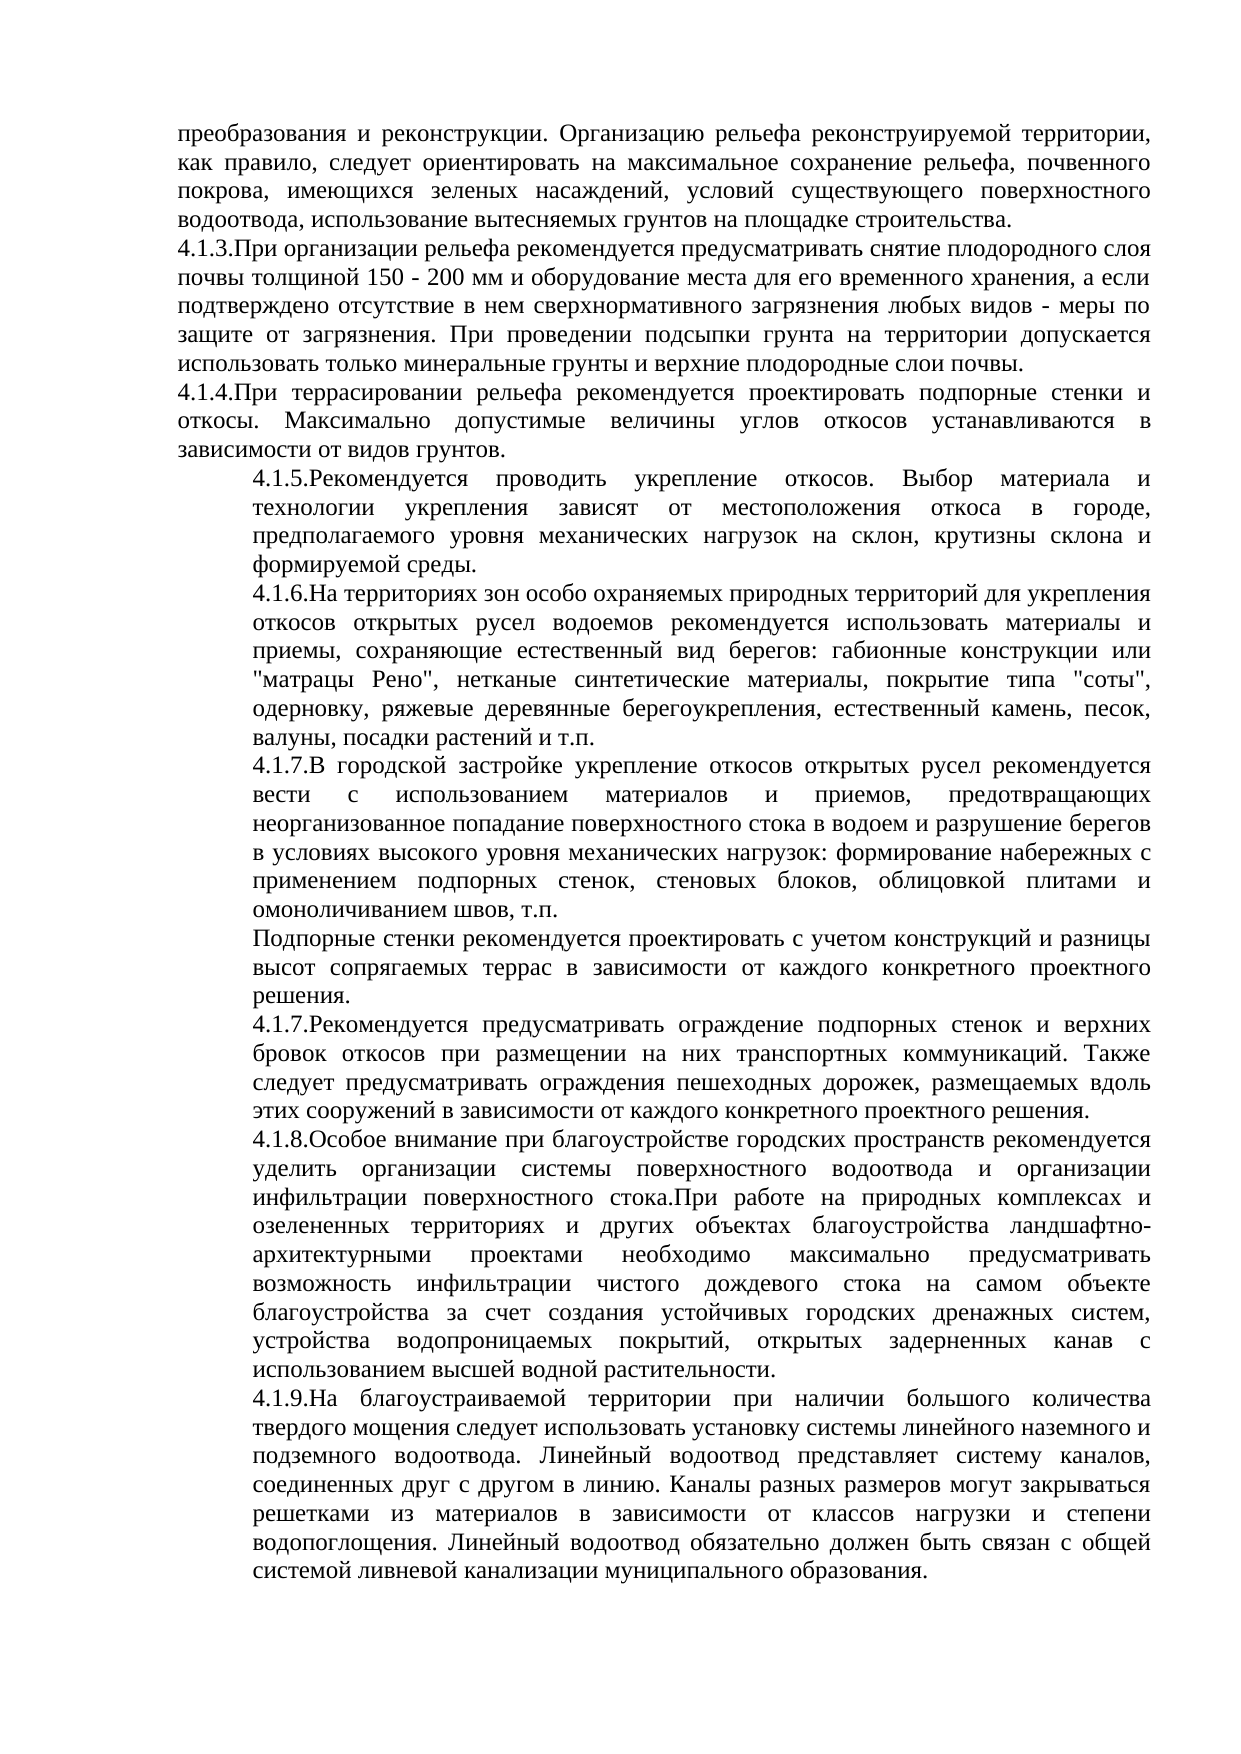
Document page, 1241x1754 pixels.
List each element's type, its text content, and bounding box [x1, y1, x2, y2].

text Подпорные стенки рекомендуется проектировать с учетом конструкций и разницы высот сопрягаемых террас в зависимости от каждого конкретного проектного решения. [252, 923, 1152, 1009]
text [177, 118, 1152, 233]
text 4.1.7.В городской застройке укрепление откосов открытых русел рекомендуется вести с использованием материалов и приемов, предотвращающих неорганизованное попадание поверхностного стока в водоем и разрушение берегов в условиях высокого уровня механических нагрузок: формирование набережных с применением подпорных стенок, стеновых блоков, облицовкой плитами и омоноличиванием швов, т.п. [252, 751, 1152, 923]
text 4.1.6.На территориях зон особо охраняемых природных территорий для укрепления откосов открытых русел водоемов рекомендуется использовать материалы и приемы, сохраняющие естественный вид берегов: габионные конструкции или "матрацы Рено", нетканые синтетические материалы, покрытие типа "соты", одерновку, ряжевые деревянные берегоукрепления, естественный камень, песок, валуны, посадки растений и т.п. [252, 578, 1152, 751]
text 4.1.9.На благоустраиваемой территории при наличии большого количества твердого мощения следует использовать установку системы линейного наземного и подземного водоотвода. Линейный водоотвод представляет систему каналов, соединенных друг с другом в линию. Каналы разных размеров могут закрываться решетками из материалов в зависимости от классов нагрузки и степени водопоглощения. Линейный водоотвод обязательно должен быть связан с общей системой ливневой канализации муниципального образования. [252, 1383, 1152, 1584]
text 4.1.4.При террасировании рельефа рекомендуется проектировать подпорные стенки и откосы. Максимально допустимые величины углов откосов устанавливаются в зависимости от видов грунтов. [177, 377, 1152, 463]
text 4.1.7.Рекомендуется предусматривать ограждение подпорных стенок и верхних бровок откосов при размещении на них транспортных коммуникаций. Также следует предусматривать ограждения пешеходных дорожек, размещаемых вдоль этих сооружений в зависимости от каждого конкретного проектного решения. [252, 1009, 1152, 1124]
text 4.1.3.При организации рельефа рекомендуется предусматривать снятие плодородного слоя почвы толщиной 150 - 200 мм и оборудование места для его временного хранения, а если подтверждено отсутствие в нем сверхнормативного загрязнения любых видов - меры по защите от загрязнения. При проведении подсыпки грунта на территории допускается использовать только минеральные грунты и верхние плодородные слои почвы. [177, 233, 1152, 377]
text 4.1.8.Особое внимание при благоустройстве городских пространств рекомендуется уделить организации системы поверхностного водоотвода и организации инфильтрации поверхностного стока.При работе на природных комплексах и озелененных территориях и других объектах благоустройства ландшафтно-архитектурными проектами необходимо максимально предусматривать возможность инфильтрации чистого дождевого стока на самом объекте благоустройства за счет создания устойчивых городских дренажных систем, устройства водопроницаемых покрытий, открытых задерненных канав с использованием высшей водной растительности. [252, 1124, 1152, 1383]
text 4.1.5.Рекомендуется проводить укрепление откосов. Выбор материала и технологии укрепления зависят от местоположения откоса в городе, предполагаемого уровня механических нагрузок на склон, крутизны склона и формируемой среды. [252, 463, 1152, 578]
